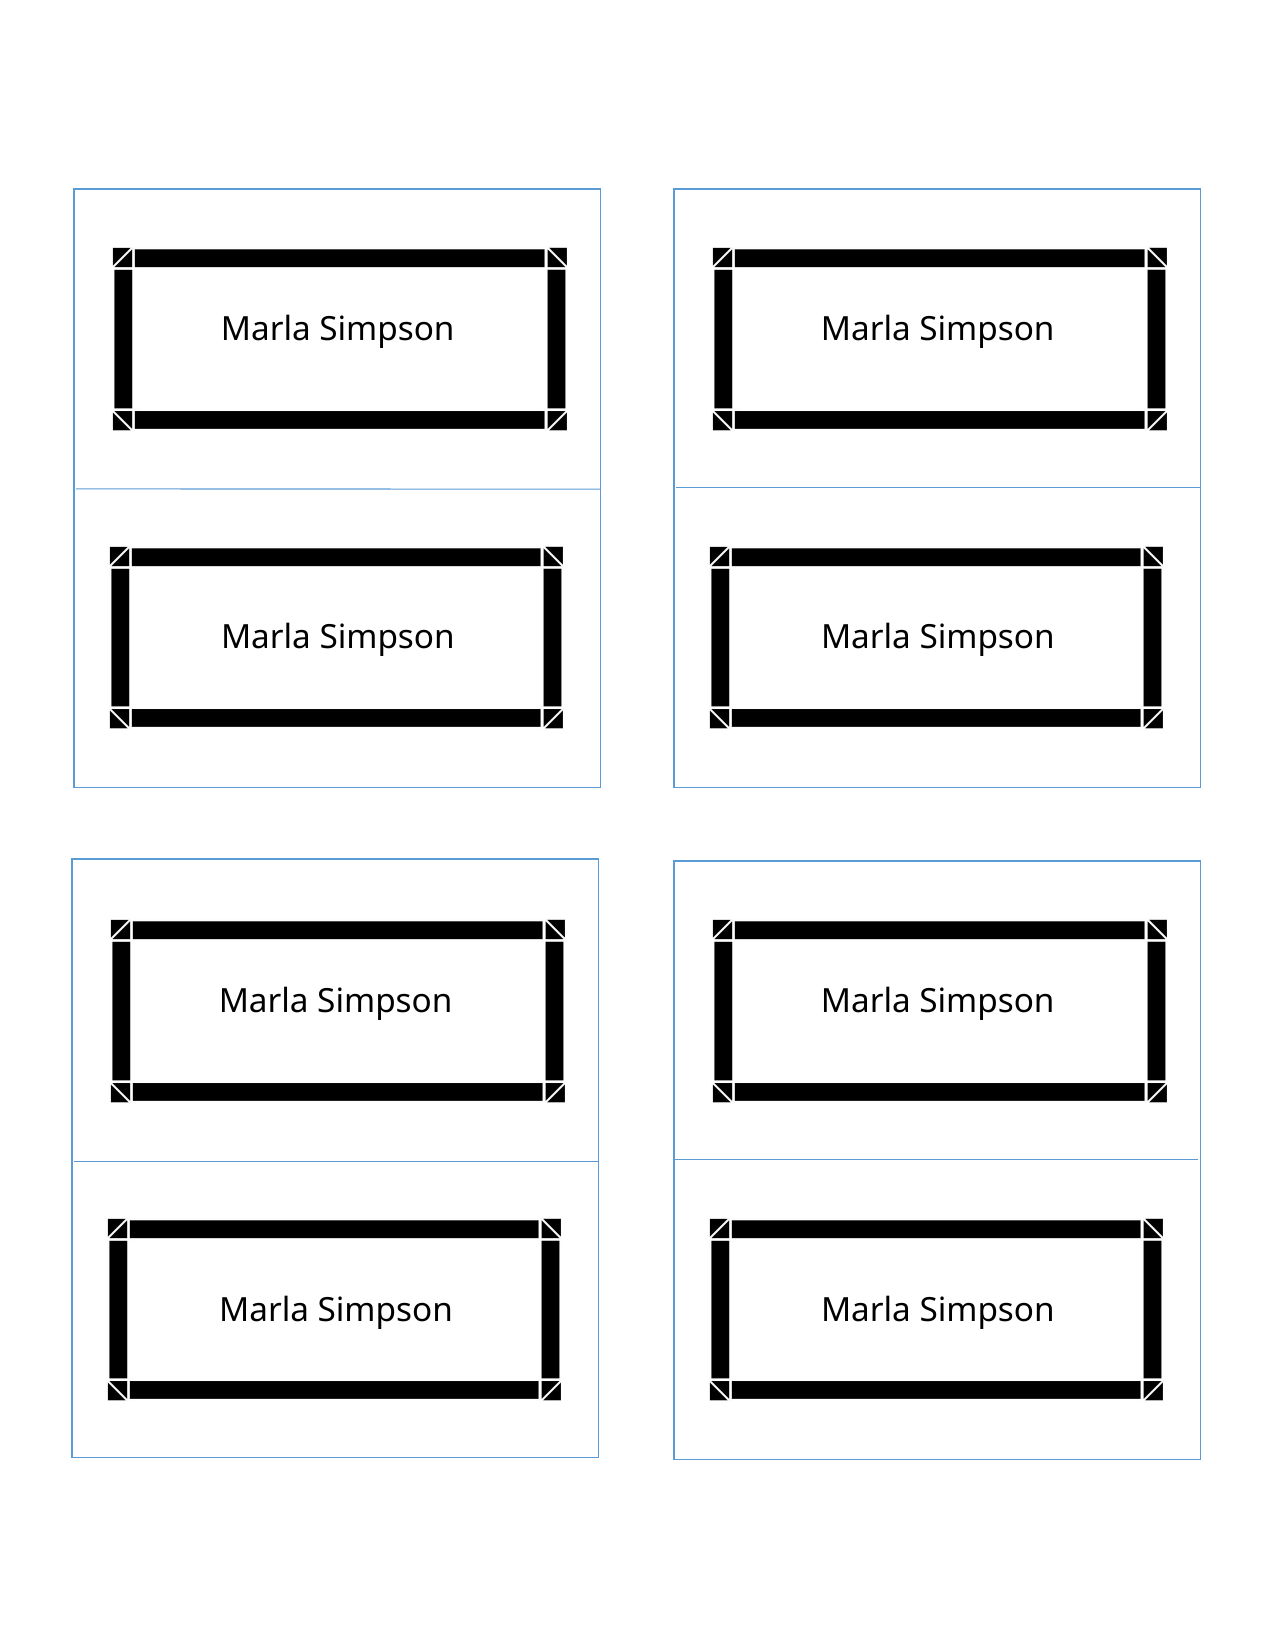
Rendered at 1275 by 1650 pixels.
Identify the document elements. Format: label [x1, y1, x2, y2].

picture [707, 545, 1165, 731]
picture [107, 545, 565, 731]
picture [707, 1217, 1165, 1403]
picture [710, 918, 1169, 1105]
picture [710, 246, 1169, 433]
picture [110, 246, 569, 433]
picture [105, 1217, 563, 1403]
picture [108, 918, 567, 1105]
